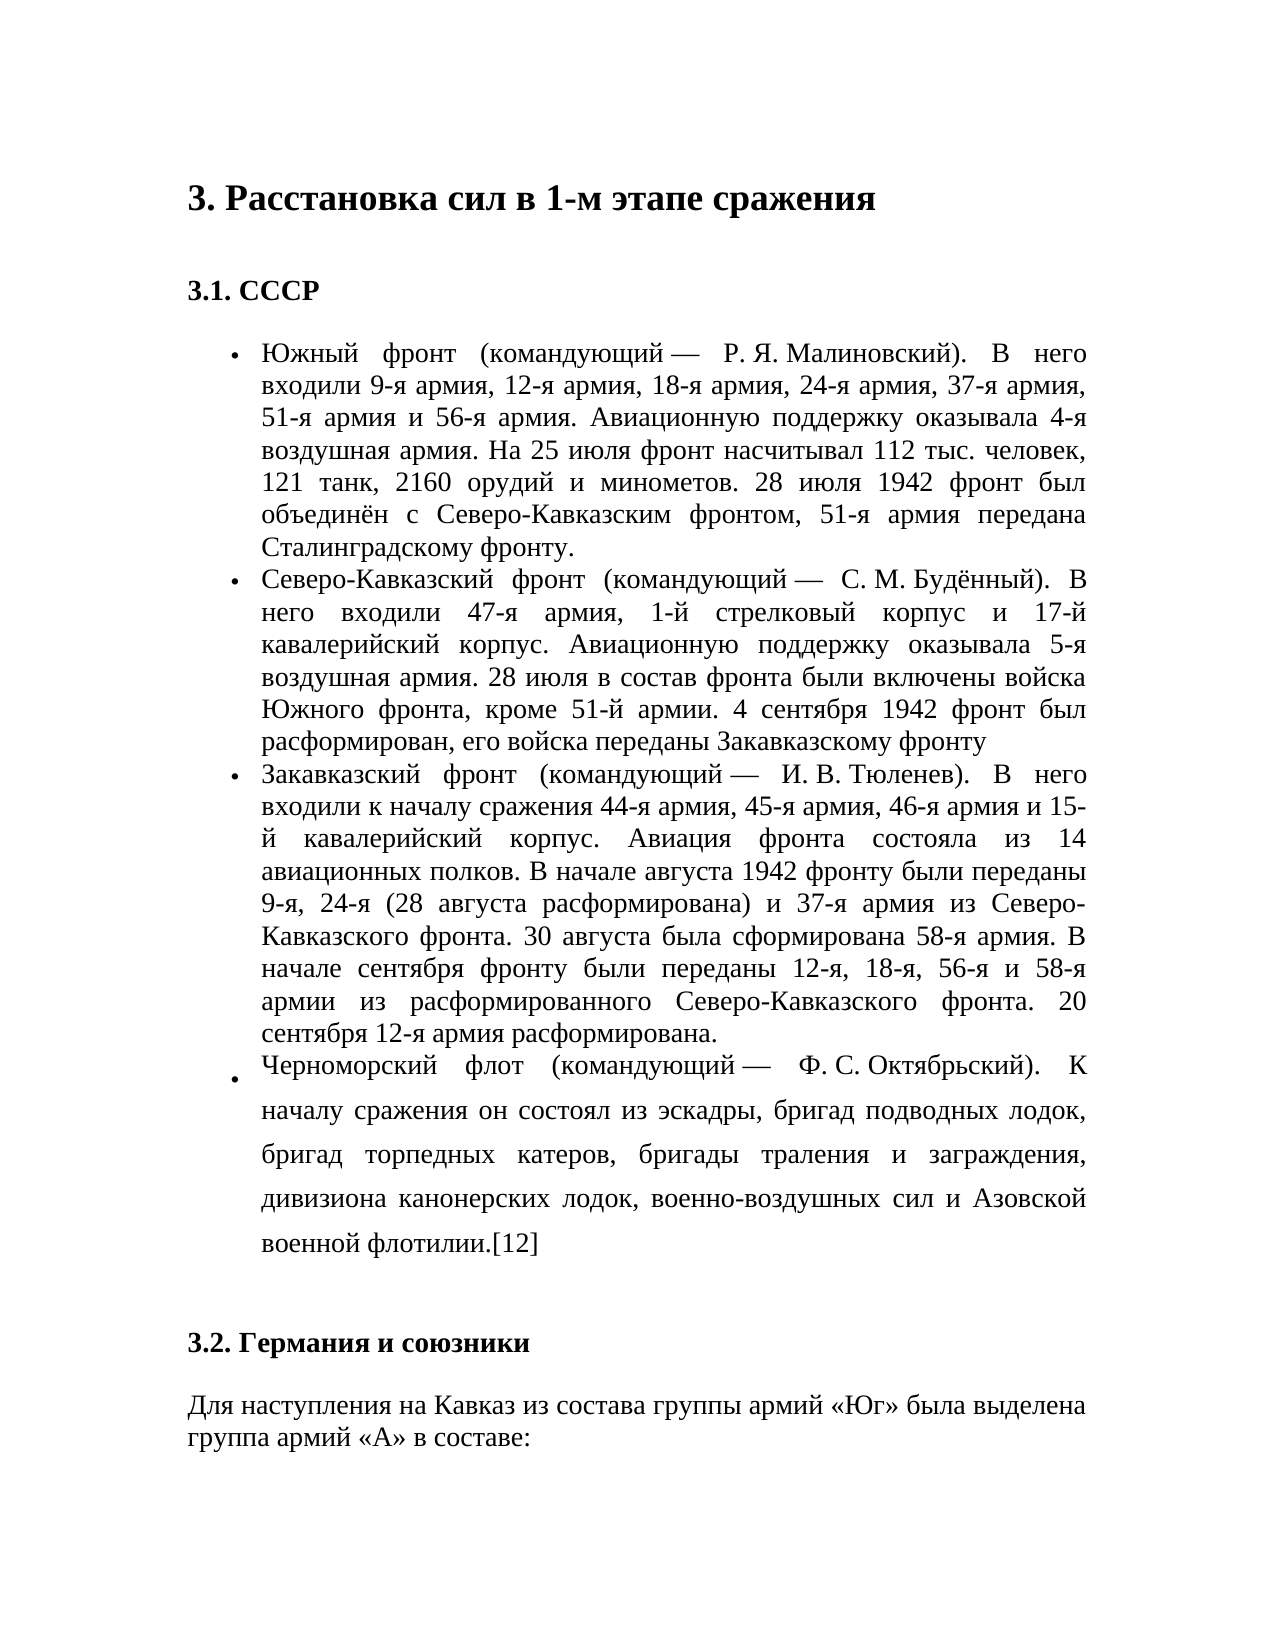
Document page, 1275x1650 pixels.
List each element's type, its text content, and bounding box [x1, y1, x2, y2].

list 3. Расстановка сил в 1-м этапе сражения [187, 175, 1087, 218]
list 3.1. СССР [187, 273, 1087, 306]
list 3.2. Германия и союзники [187, 1325, 1087, 1358]
list Закавказский фронт (командующий — И. В. Тюленев). В него входили к началу сражения 44-я армия, 45-я армия, 46-я армия и 15-й кавалерийский корпус. Авиация фронта состояла из 14 авиационных полков. В начале августа 1942 фронту были переданы 9-я, 24-я (28 августа расформирована) и 37-я армия из Северо-Кавказского фронта. 30 августа была сформирована 58-я армия. В начале сентября фронту были переданы 12-я, 18-я, 56-я и 58-я армии из расформированного Северо-Кавказского фронта. 20 сентября 12-я армия расформирована. [232, 757, 1087, 1048]
list Черноморский флот (командующий — Ф. С. Октябрьский). К началу сражения он состоял из эскадры, бригад подводных лодок, бригад торпедных катеров, бригады траления и заграждения, дивизиона канонерских лодок, военно-воздушных сил и Азовской военной флотилии.[12] [232, 1048, 1087, 1270]
text Для наступления на Кавказ из состава группы армий «Юг» была выделена группа армий «A» в составе: [187, 1388, 1087, 1452]
list Северо-Кавказский фронт (командующий — С. М. Будённый). В него входили 47-я армия, 1-й стрелковый корпус и 17-й кавалерийский корпус. Авиационную поддержку оказывала 5-я воздушная армия. 28 июля в состав фронта были включены войска Южного фронта, кроме 51-й армии. 4 сентября 1942 фронт был расформирован, его войска переданы Закавказскому фронту [232, 562, 1087, 757]
list Южный фронт (командующий — Р. Я. Малиновский). В него входили 9-я армия, 12-я армия, 18-я армия, 24-я армия, 37-я армия, 51-я армия и 56-я армия. Авиационную поддержку оказывала 4-я воздушная армия. На 25 июля фронт насчитывал 112 тыс. человек, 121 танк, 2160 орудий и минометов. 28 июля 1942 фронт был объединён с Северо-Кавказским фронтом, 51-я армия передана Сталинградскому фронту. [232, 336, 1087, 562]
